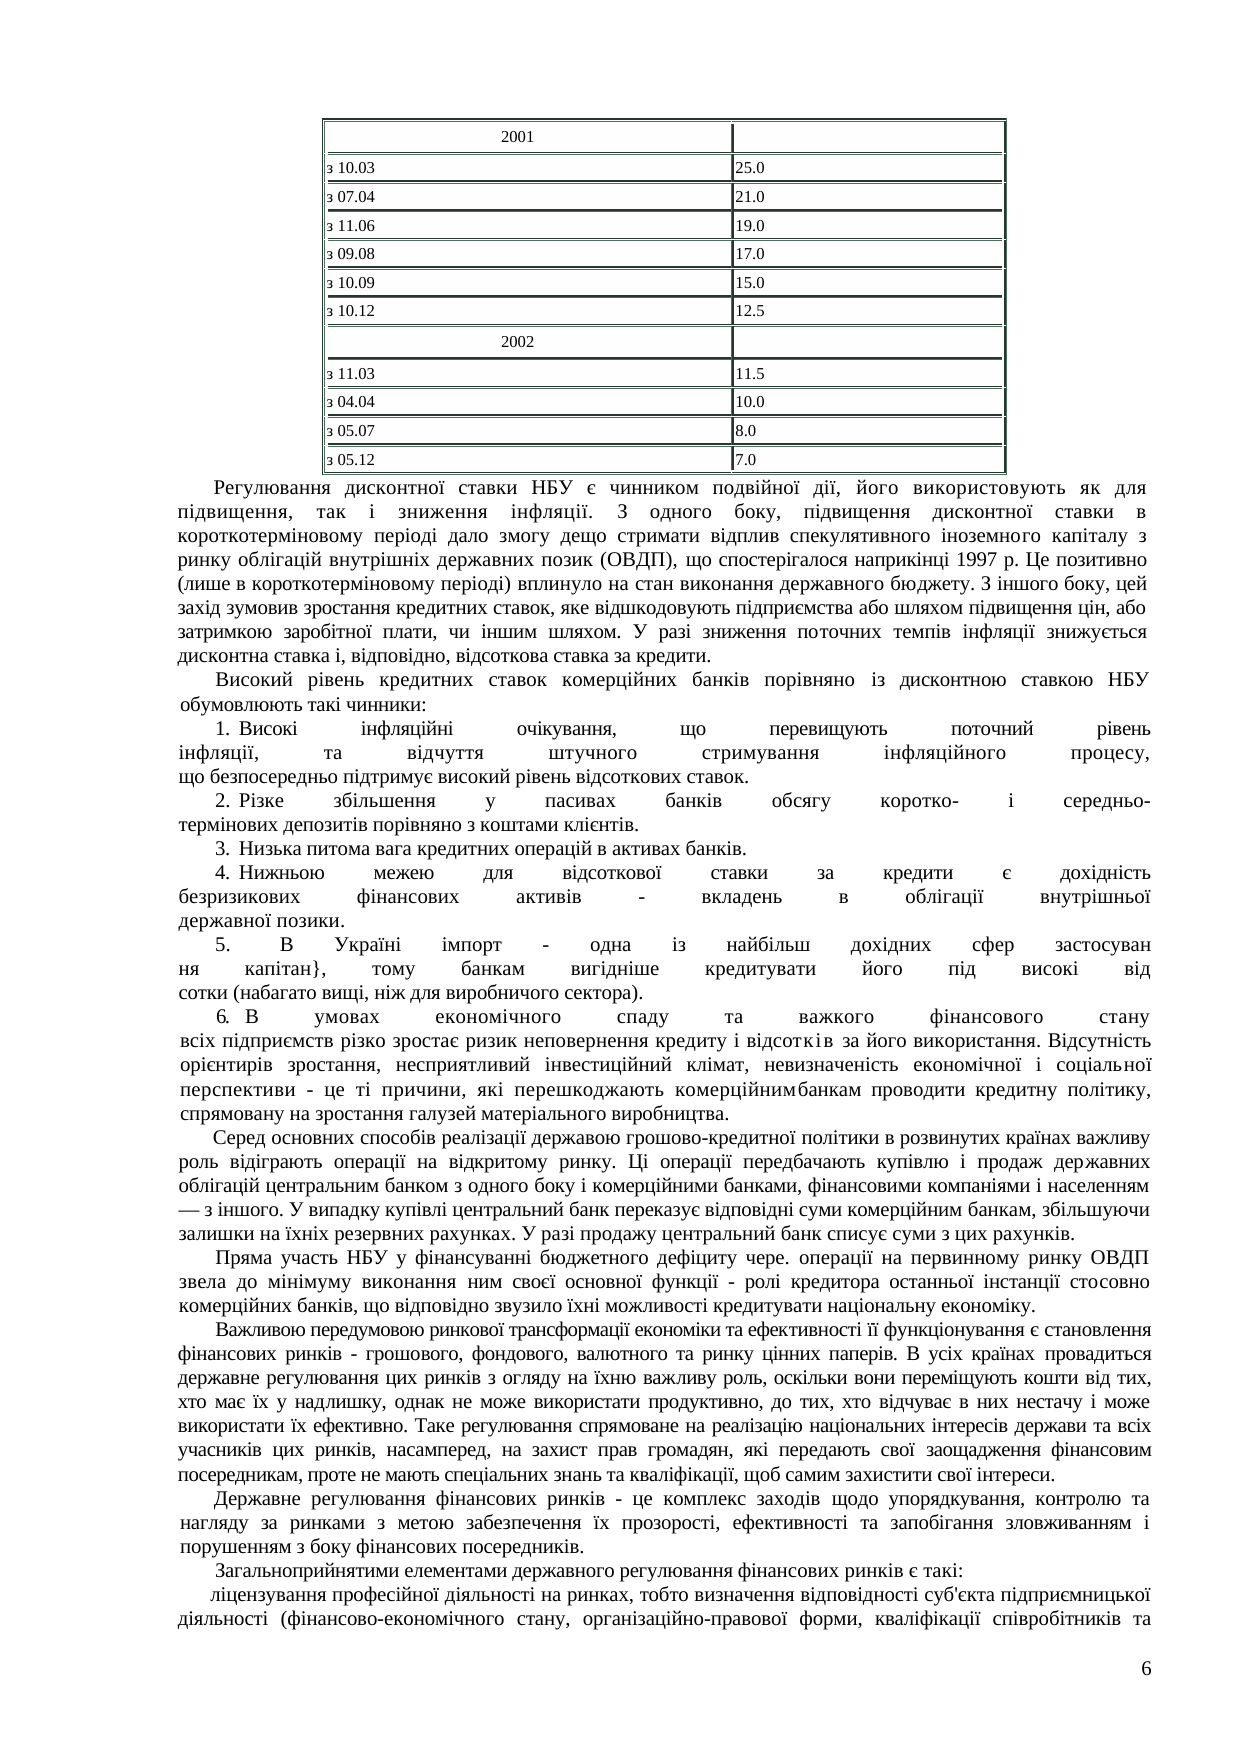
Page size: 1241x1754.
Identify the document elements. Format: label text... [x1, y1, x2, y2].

table_cell 2002 [325, 324, 731, 357]
text Високий рівень кредитних ставок комерційних банків порівняно із дисконтною ставкою НБУ обумовлюють такі чинники: [180, 667, 1149, 716]
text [178, 1582, 1151, 1630]
table_cell 12.5 [734, 295, 1004, 323]
list В Україні імпорт - одна із найбільш дохідних сфер застосуван ня капітан}, тому банкам вигідніше кредитувати його під високі від сотки (набагато вищі, ніж для виробничого сектора). [178, 932, 1152, 1004]
text Державне регулювання фінансових ринків - це комплекс заходів щодо упорядкування, контролю та нагляду за ринками з метою забезпечення їх прозорості, ефективності та запобігання зловживанням і порушенням з боку фінансових посередників. [180, 1486, 1150, 1558]
table_cell 10.0 [732, 386, 1006, 414]
table_cell [734, 324, 1005, 357]
table_cell з 11.06 [325, 209, 731, 238]
table_cell [732, 122, 1004, 152]
table_cell з 11.03 [325, 357, 731, 386]
table_cell з 10.12 [325, 295, 731, 323]
text Важливою передумовою ринкової трансформації економіки та ефективності її функціонування є становлення фінансових ринків - грошового, фондового, валютного та ринку цінних паперів. В усіх країнах провадиться державне регулювання цих ринків з огляду на їхню важливу роль, оскільки вони переміщують кошти від тих, хто має їх у надлишку, однак не може використати продуктивно, до тих, хто відчуває в них нестачу і може використати їх ефективно. Таке регулювання спрямоване на реалізацію національних інтересів держави та всіх учасників цих ринків, насамперед, на захист прав громадян, які передають свої заощадження фінансовим посередникам, проте не мають спеціальних знань та кваліфікації, щоб самим захистити свої інтереси. [178, 1317, 1152, 1486]
table_cell з 05.12 [325, 443, 732, 472]
table_cell 7.0 [732, 443, 1005, 472]
table_cell 8.0 [734, 414, 1005, 443]
table_cell з 10.09 [325, 266, 731, 295]
list Високі інфляційні очікування, що перевищують поточний рівень інфляції, та відчуття штучного стримування інфляційного процесу, що безпосередньо підтримує високий рівень відсоткових ставок. [178, 716, 1152, 788]
table_cell з 09.08 [323, 238, 732, 266]
table_cell 11.5 [734, 357, 1004, 386]
table_cell 15.0 [734, 266, 1005, 295]
table_cell 19.0 [734, 209, 1004, 238]
text Загальноприйнятими елементами державного регулювання фінансових ринків є такі: [179, 1558, 1150, 1582]
table_cell з 10.03 [323, 152, 732, 180]
table_cell 17.0 [732, 238, 1006, 266]
table_cell 2001 [325, 120, 732, 152]
table_cell 25.0 [732, 152, 1006, 180]
list Низька питома вага кредитних операцій в активах банків. [215, 836, 1152, 860]
list Різке збільшення у пасивах банків обсягу коротко- і середньо- термінових депозитів порівняно з коштами клієнтів. [178, 788, 1152, 836]
table_cell 21.0 [734, 180, 1005, 209]
text Регулювання дисконтної ставки НБУ є чинником подвійної дії, його використовують як для підвищення, так і зниження інфляції. З одного боку, підвищення дисконтної ставки в короткотерміновому періоді дало змогу дещо стримати відплив спекулятивного іноземного капіталу з ринку облігацій внутрішніх державних позик (ОВДП), що спостерігалося наприкінці 1997 р. Це позитивно (лише в короткотерміновому періоді) вплинуло на стан виконання державного бюджету. З іншого боку, цей захід зумовив зростання кредитних ставок, яке відшкодовують підприємства або шляхом підвищення цін, або затримкою заробітної плати, чи іншим шляхом. У разі зниження поточних темпів інфляції знижується дисконтна ставка і, відповідно, відсоткова ставка за кредити. [177, 475, 1147, 667]
text 6. В умовах економічного спаду та важкого фінансового стану всіх підприємств різко зростає ризик неповернення кредиту і відсотків за його використання. Відсутність орієнтирів зростання, несприятливий інвестиційний клімат, невизначеність економічної і соціальної перспективи - це ті причини, які перешкоджають комерційнимбанкам проводити кредитну політику, спрямовану на зростання галузей матеріального виробництва. [180, 1004, 1152, 1124]
list Нижньою межею для відсоткової ставки за кредити є дохідність безризикових фінансових активів - вкладень в облігації внутрішньої державної позики. [178, 860, 1152, 932]
text Серед основних способів реалізації державою грошово-кредитної політики в розвинутих країнах важливу роль відіграють операції на відкритому ринку. Ці операції передбачають купівлю і продаж державних облігацій центральним банком з одного боку і комерційними банками, фінансовими компаніями і населенням — з іншого. У випадку купівлі центральний банк переказує відповідні суми комерційним банкам, збільшуючи залишки на їхніх резервних рахунках. У разі продажу центральний банк списує суми з цих рахунків. [178, 1124, 1150, 1245]
table_cell з 04.04 [323, 386, 732, 414]
text Пряма участь НБУ у фінансуванні бюджетного дефіциту чере. операції на первинному ринку ОВДП звела до мінімуму виконання ним своєї основної функції - ролі кредитора останньої інстанції стосовно комерційних банків, що відповідно звузило їхні можливості кредитувати національну економіку. [179, 1245, 1150, 1317]
table_cell з 07.04 [325, 180, 731, 209]
table_cell з 05.07 [325, 414, 731, 443]
